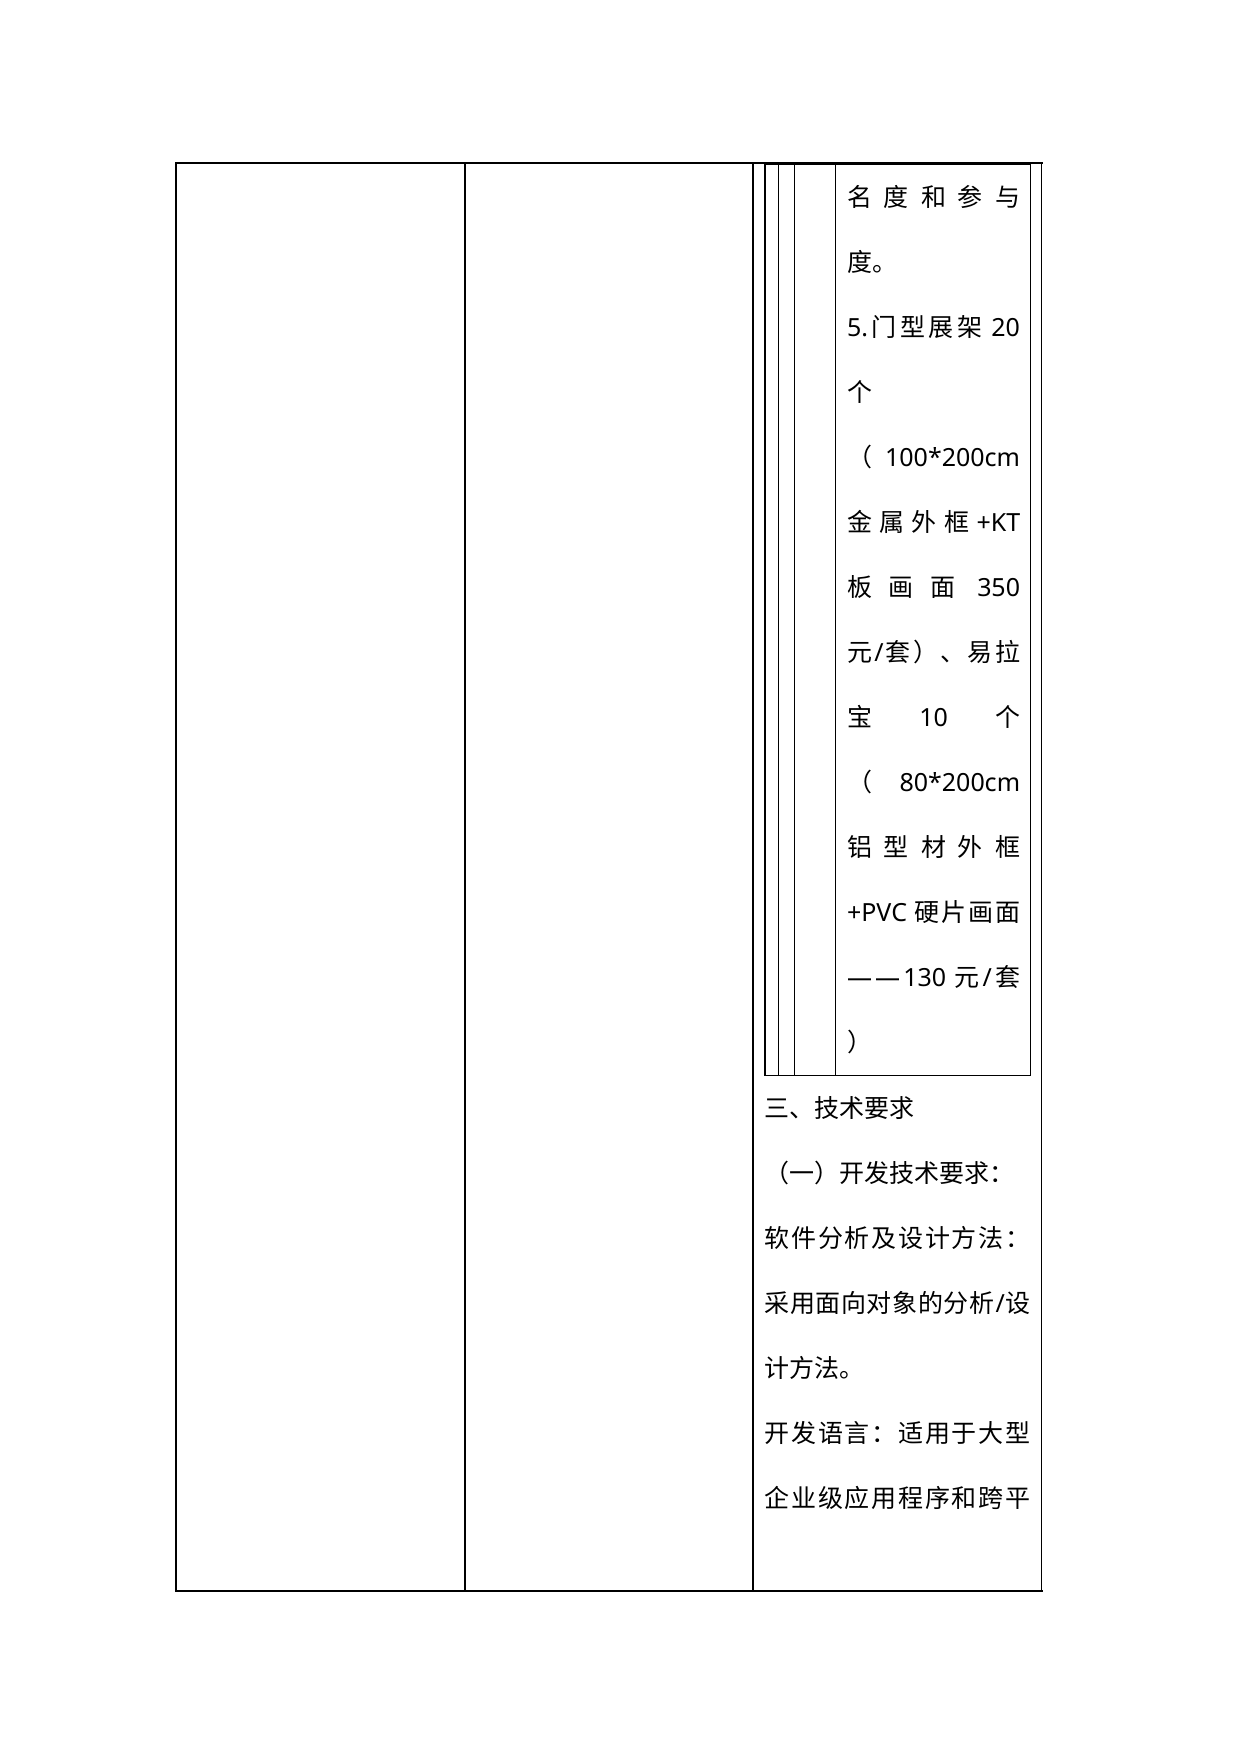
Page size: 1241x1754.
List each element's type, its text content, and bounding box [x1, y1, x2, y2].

table_cell 1 [466, 164, 752, 1590]
table_cell [177, 164, 464, 1590]
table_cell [754, 164, 1041, 1590]
